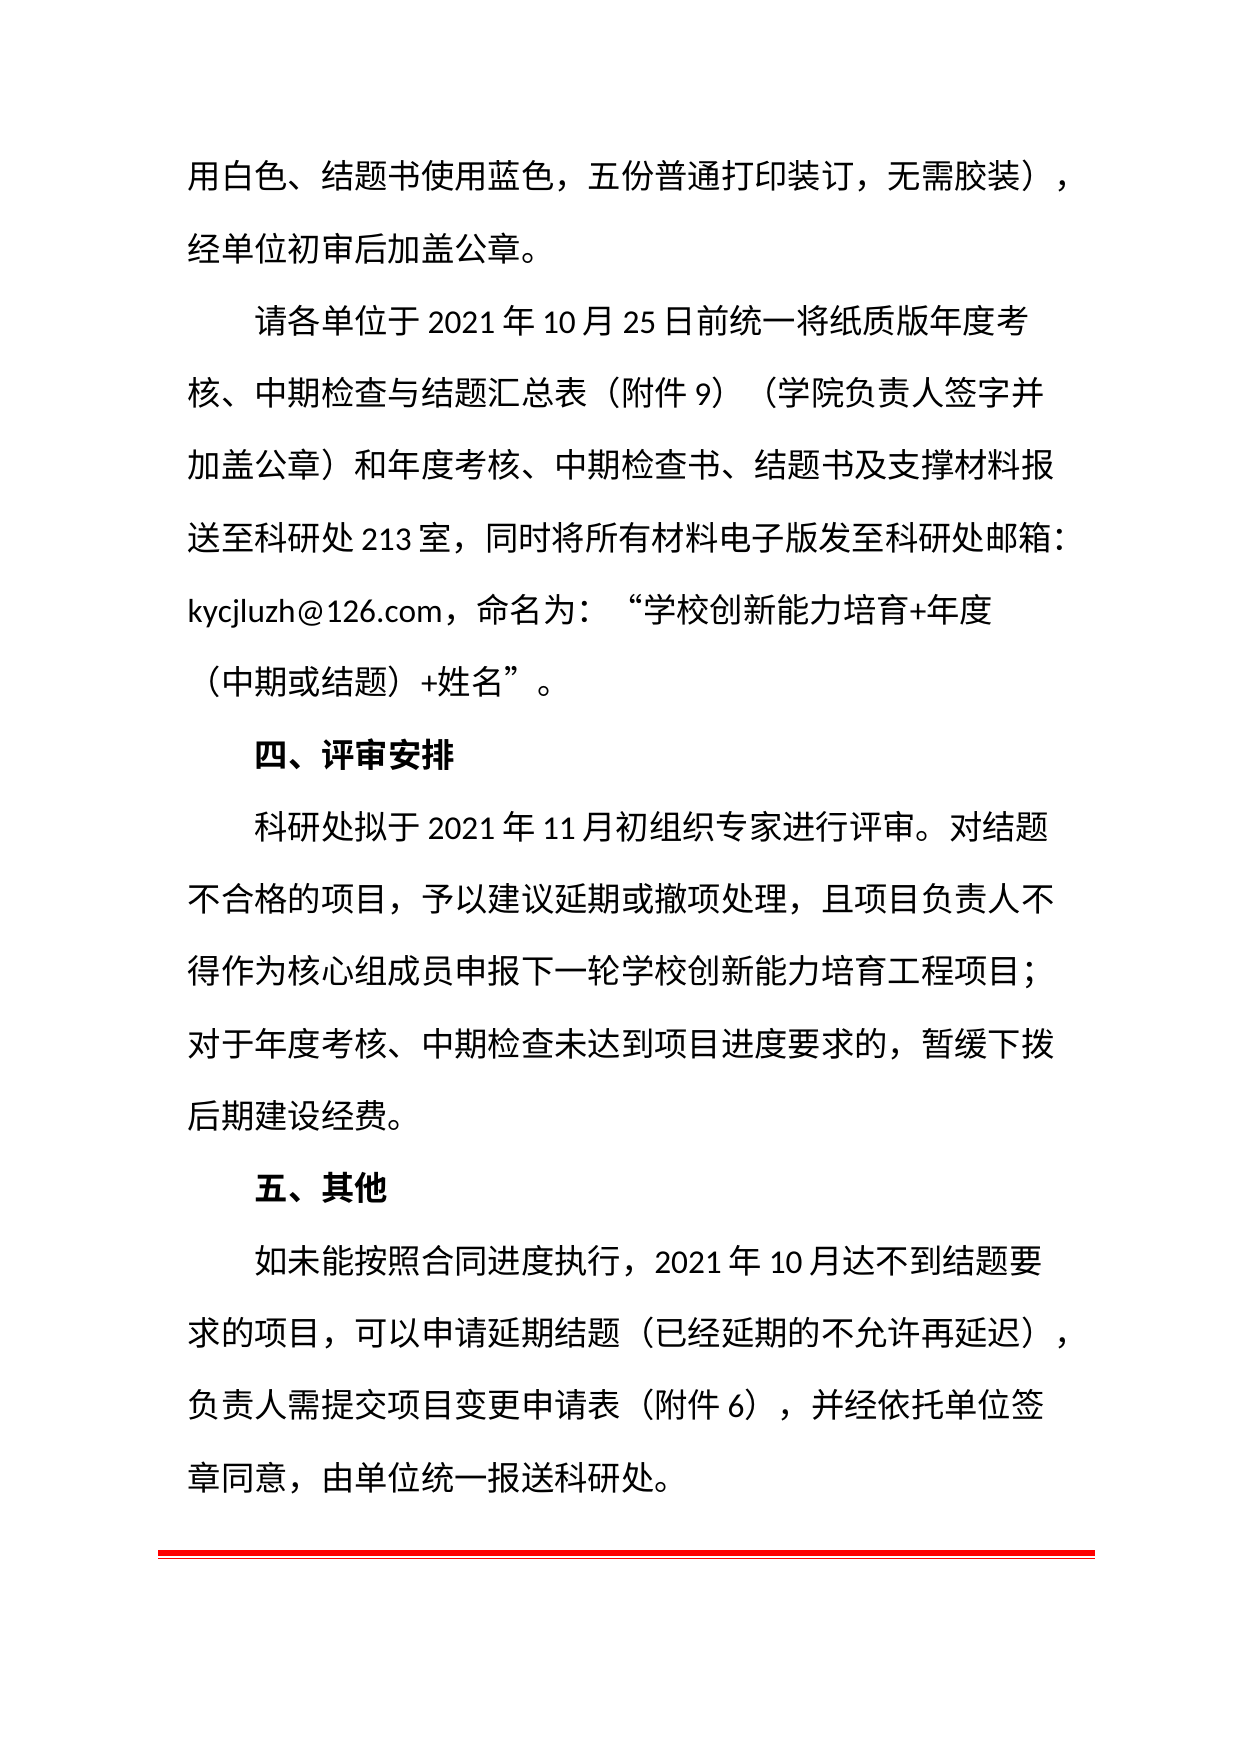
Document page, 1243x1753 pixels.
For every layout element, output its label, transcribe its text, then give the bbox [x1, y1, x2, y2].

text 如未能按照合同进度执行，2021年10月达不到结题要求的项目，可以申请延期结题（已经延期的不允许再延迟），负责人需提交项目变更申请表（附件6），并经依托单位签章同意，由单位统一报送科研处。 [187, 1234, 1055, 1499]
text 请各单位于2021年10月25日前统一将纸质版年度考核、中期检查与结题汇总表（附件9）（学院负责人签字并加盖公章）和年度考核、中期检查书、结题书及支撑材料报送至科研处213室，同时将所有材料电子版发至科研处邮箱：kycjluzh@126.com，命名为：“学校创新能力培育+年度（中期或结题）+姓名”。 [187, 294, 1055, 704]
text 五、其他 [187, 1162, 1055, 1210]
text 科研处拟于2021年11月初组织专家进行评审。对结题不合格的项目，予以建议延期或撤项处理，且项目负责人不得作为核心组成员申报下一轮学校创新能力培育工程项目；对于年度考核、中期检查未达到项目进度要求的，暂缓下拨后期建设经费。 [187, 801, 1055, 1138]
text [187, 150, 1055, 271]
text 四、评审安排 [187, 728, 1055, 777]
